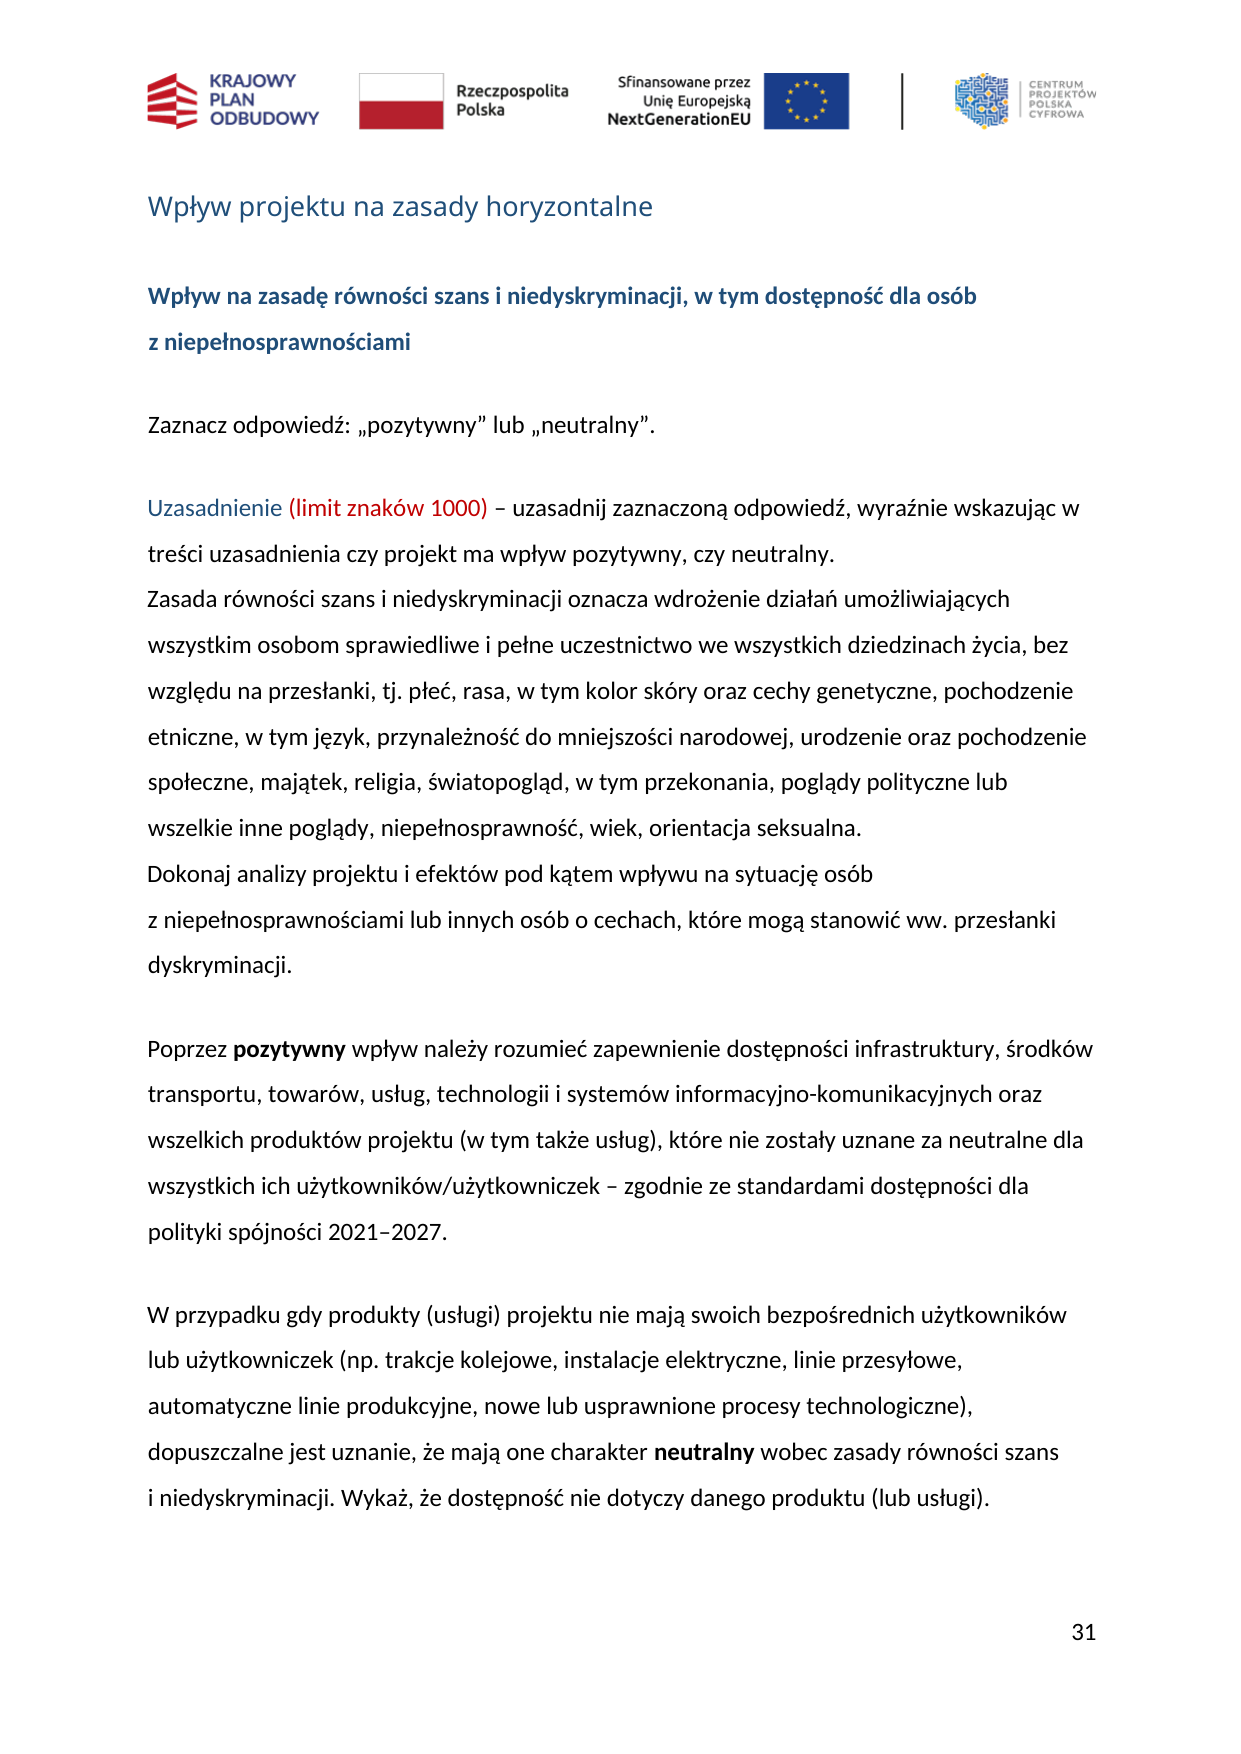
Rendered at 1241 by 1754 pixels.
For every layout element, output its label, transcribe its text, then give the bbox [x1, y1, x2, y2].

text W przypadku gdy produkty (usługi) projektu nie mają swoich bezpośrednich użytkowników lub użytkowniczek (np. trakcje kolejowe, instalacje elektryczne, linie przesyłowe, automatyczne linie produkcyjne, nowe lub usprawnione procesy technologiczne), dopuszczalne jest uznanie, że mają one charakter neutralny wobec zasady równości szans i niedyskryminacji. Wykaż, że dostępność nie dotyczy danego produktu (lub usługi). [147, 1299, 1094, 1512]
text Zaznacz odpowiedź: „pozytywny” lub „neutralny”. [148, 409, 1096, 439]
text Uzasadnienie (limit znaków 1000) – uzasadnij zaznaczoną odpowiedź, wyraźnie wskazując w treści uzasadnienia czy projekt ma wpływ pozytywny, czy neutralny. [147, 492, 1094, 568]
text Poprzez pozytywny wpływ należy rozumieć zapewnienie dostępności infrastruktury, środków transportu, towarów, usług, technologii i systemów informacyjno-komunikacyjnych oraz wszelkich produktów projektu (w tym także usług), które nie zostały uznane za neutralne dla wszystkich ich użytkowników/użytkowniczek – zgodnie ze standardami dostępności dla polityki spójności 2021–2027. [147, 1033, 1094, 1246]
text Zasada równości szans i niedyskryminacji oznacza wdrożenie działań umożliwiających wszystkim osobom sprawiedliwe i pełne uczestnictwo we wszystkich dziedzinach życia, bez względu na przesłanki, tj. płeć, rasa, w tym kolor skóry oraz cechy genetyczne, pochodzenie etniczne, w tym język, przynależność do mniejszości narodowej, urodzenie oraz pochodzenie społeczne, majątek, religia, światopogląd, w tym przekonania, poglądy polityczne lub wszelkie inne poglądy, niepełnosprawność, wiek, orientacja seksualna. [147, 584, 1094, 843]
subtitle Wpływ projektu na zasady horyzontalne [148, 187, 1096, 224]
picture [147, 73, 1097, 130]
subtitle Wpływ na zasadę równości szans i niedyskryminacji, w tym dostępność dla osób z niepełnosprawnościami [148, 280, 1096, 356]
text Dokonaj analizy projektu i efektów pod kątem wpływu na sytuację osób z niepełnosprawnościami lub innych osób o cechach, które mogą stanowić ww. przesłanki dyskryminacji. [147, 858, 1094, 980]
